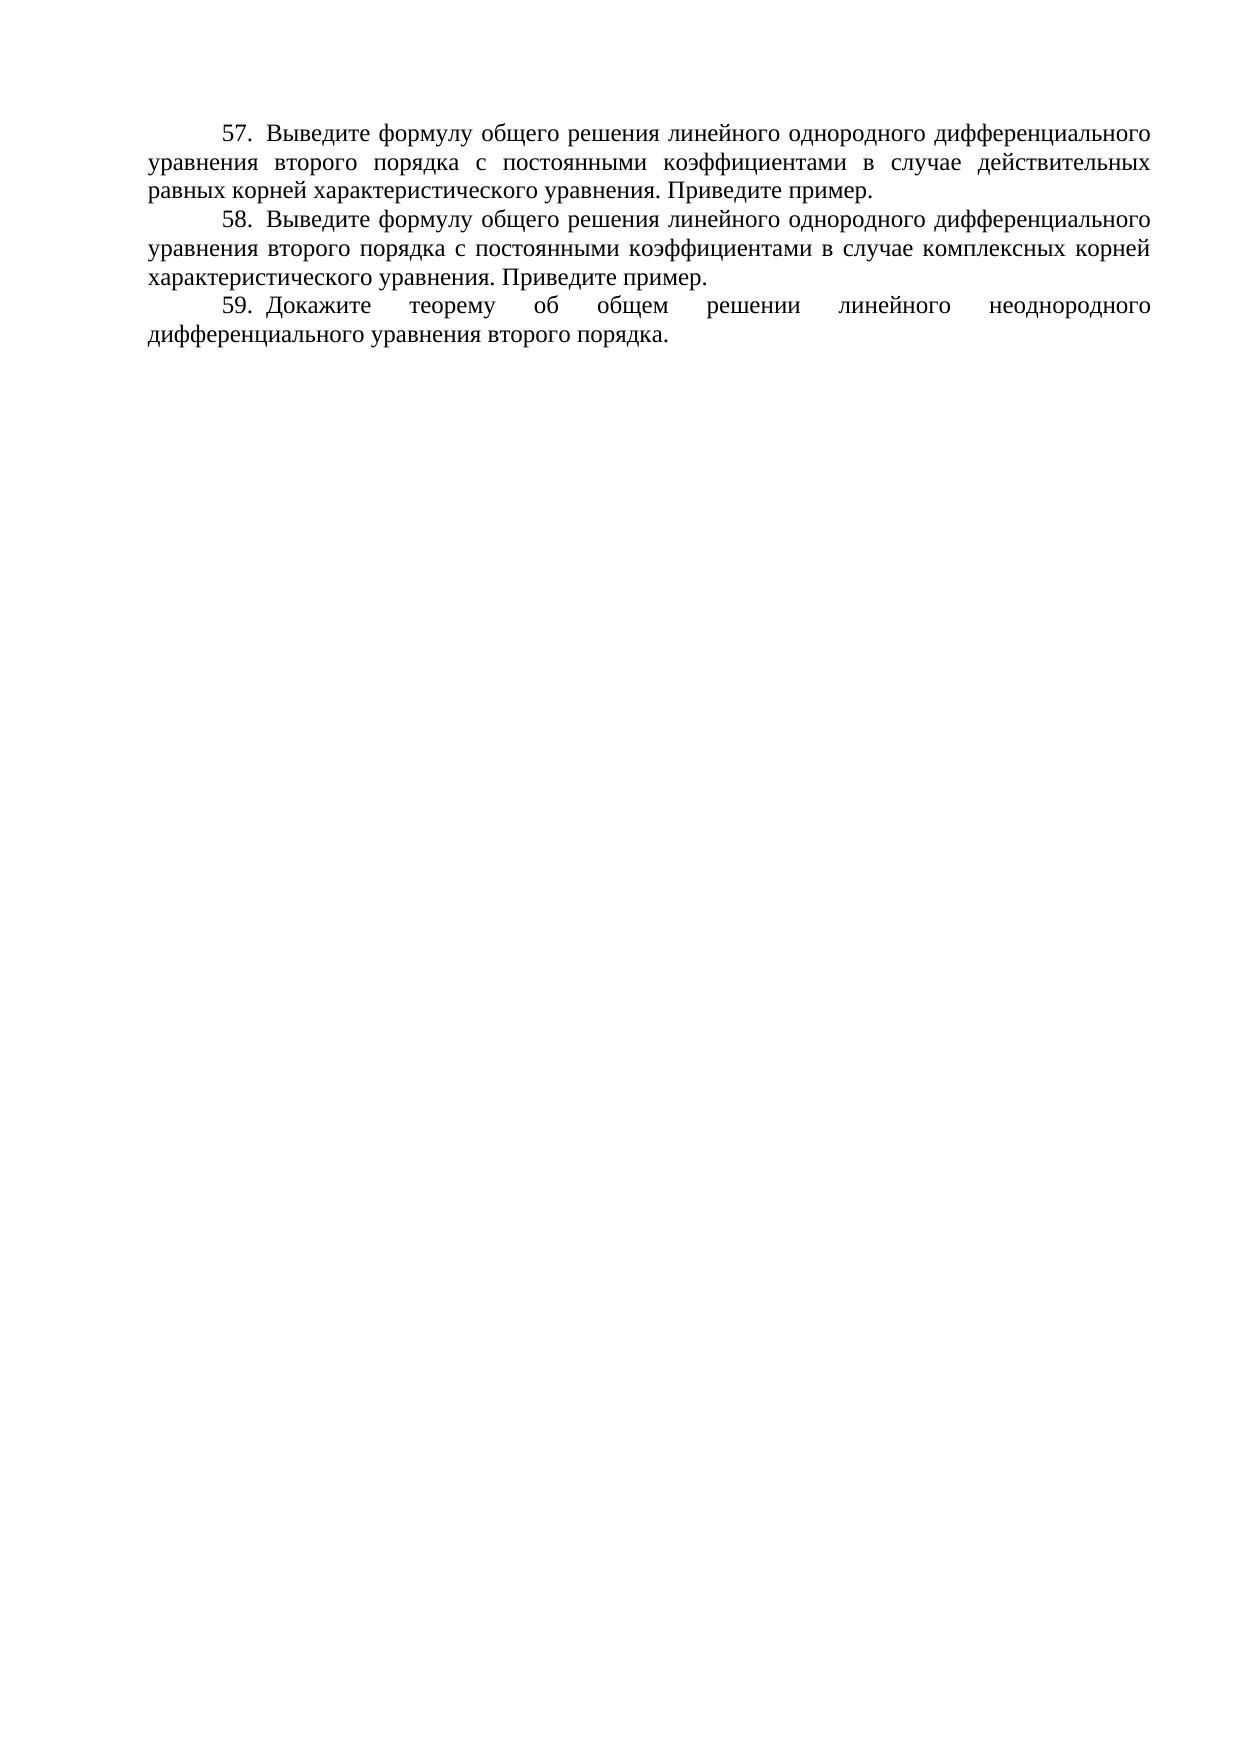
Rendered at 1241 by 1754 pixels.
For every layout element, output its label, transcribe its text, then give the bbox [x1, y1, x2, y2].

list Выведите формулу общего решения линейного однородного дифференциального уравнения второго порядка с постоянными коэффициентами в случае комплексных корней характеристического уравнения. Приведите пример. [148, 204, 1152, 291]
list Выведите формулу общего решения линейного однородного дифференциального уравнения второго порядка с постоянными коэффициентами в случае действительных равных корней характеристического уравнения. Приведите пример. [148, 118, 1152, 204]
list Докажите теорему об общем решении линейного неоднородного дифференциального уравнения второго порядка. [148, 291, 1152, 348]
